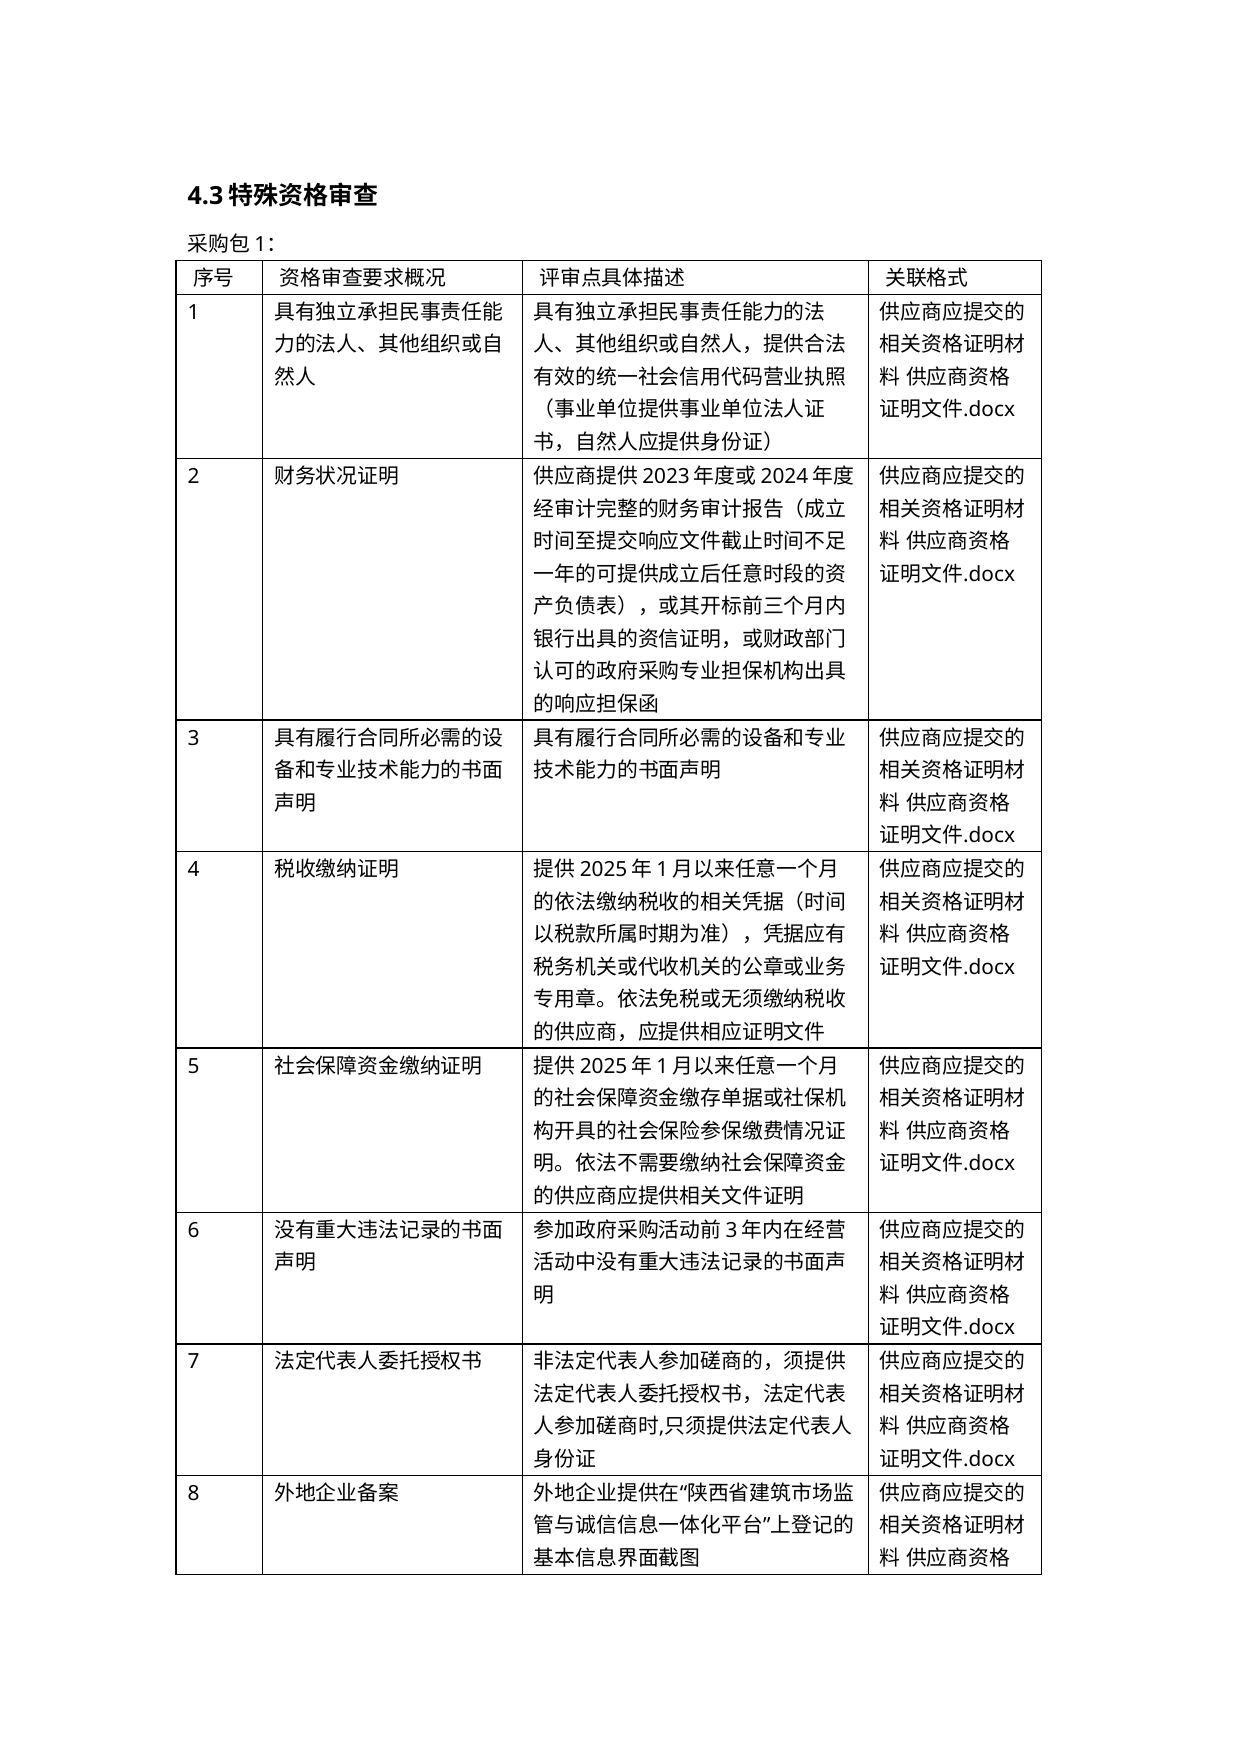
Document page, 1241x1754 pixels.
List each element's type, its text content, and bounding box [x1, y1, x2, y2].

table_cell 7 [177, 1345, 262, 1474]
table_cell 2 [177, 459, 262, 719]
table_cell 具有履行合同所必需的设备和专业技术能力的书面声明 [523, 721, 868, 851]
table_cell 6 [177, 1213, 262, 1343]
table_cell 供应商应提交的相关资格证明材料 供应商资格证明文件.docx [869, 1213, 1041, 1343]
table_cell 提供2025年1月以来任意一个月的社会保障资金缴存单据或社保机构开具的社会保险参保缴费情况证明。依法不需要缴纳社会保障资金的供应商应提供相关文件证明 [523, 1049, 868, 1211]
table_cell 供应商应提交的相关资格证明材料 供应商资格证明文件.docx [869, 1049, 1041, 1211]
table_header 关联格式 [869, 261, 1041, 293]
table_cell 供应商应提交的相关资格证明材料 供应商资格证明文件.docx [869, 295, 1041, 458]
table_cell 财务状况证明 [263, 459, 522, 719]
table_cell 具有独立承担民事责任能力的法人、其他组织或自然人 [263, 295, 522, 458]
table_cell 具有独立承担民事责任能力的法人、其他组织或自然人，提供合法有效的统一社会信用代码营业执照（事业单位提供事业单位法人证书，自然人应提供身份证） [523, 295, 868, 458]
text 4.3特殊资格审查 [187, 162, 1053, 227]
table_cell 没有重大违法记录的书面声明 [263, 1213, 522, 1343]
table_header 序号 [177, 261, 262, 293]
table_cell 参加政府采购活动前3年内在经营活动中没有重大违法记录的书面声明 [523, 1213, 868, 1343]
table_cell 8 [177, 1476, 262, 1573]
table_cell 供应商应提交的相关资格证明材料 供应商资格证明文件.docx [869, 852, 1041, 1047]
table_cell 供应商应提交的相关资格证明材料 供应商资格证明文件.docx [869, 459, 1041, 719]
table_cell 税收缴纳证明 [263, 852, 522, 1047]
table_cell 1 [177, 295, 262, 458]
table_cell 法定代表人委托授权书 [263, 1345, 522, 1474]
text 采购包1： [187, 227, 1053, 259]
table_cell 供应商提供2023年度或2024年度经审计完整的财务审计报告（成立时间至提交响应文件截止时间不足一年的可提供成立后任意时段的资产负债表），或其开标前三个月内银行出具的资信证明，或财政部门认可的政府采购专业担保机构出具的响应担保函 [523, 459, 868, 719]
table_cell 外地企业备案 [263, 1476, 522, 1573]
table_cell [869, 1476, 1041, 1573]
table_cell 4 [177, 852, 262, 1047]
table_cell 社会保障资金缴纳证明 [263, 1049, 522, 1211]
table_header 资格审查要求概况 [263, 261, 522, 293]
table_cell 提供2025年1月以来任意一个月的依法缴纳税收的相关凭据（时间以税款所属时期为准），凭据应有税务机关或代收机关的公章或业务专用章。依法免税或无须缴纳税收的供应商，应提供相应证明文件 [523, 852, 868, 1047]
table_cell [523, 1476, 868, 1573]
table_header 评审点具体描述 [523, 261, 868, 293]
table_cell 供应商应提交的相关资格证明材料 供应商资格证明文件.docx [869, 1345, 1041, 1474]
table_cell 非法定代表人参加磋商的，须提供法定代表人委托授权书，法定代表人参加磋商时,只须提供法定代表人身份证 [523, 1345, 868, 1474]
table_cell 供应商应提交的相关资格证明材料 供应商资格证明文件.docx [869, 721, 1041, 851]
table_cell 具有履行合同所必需的设备和专业技术能力的书面声明 [263, 721, 522, 851]
table_cell 3 [177, 721, 262, 851]
table_cell 5 [177, 1049, 262, 1211]
